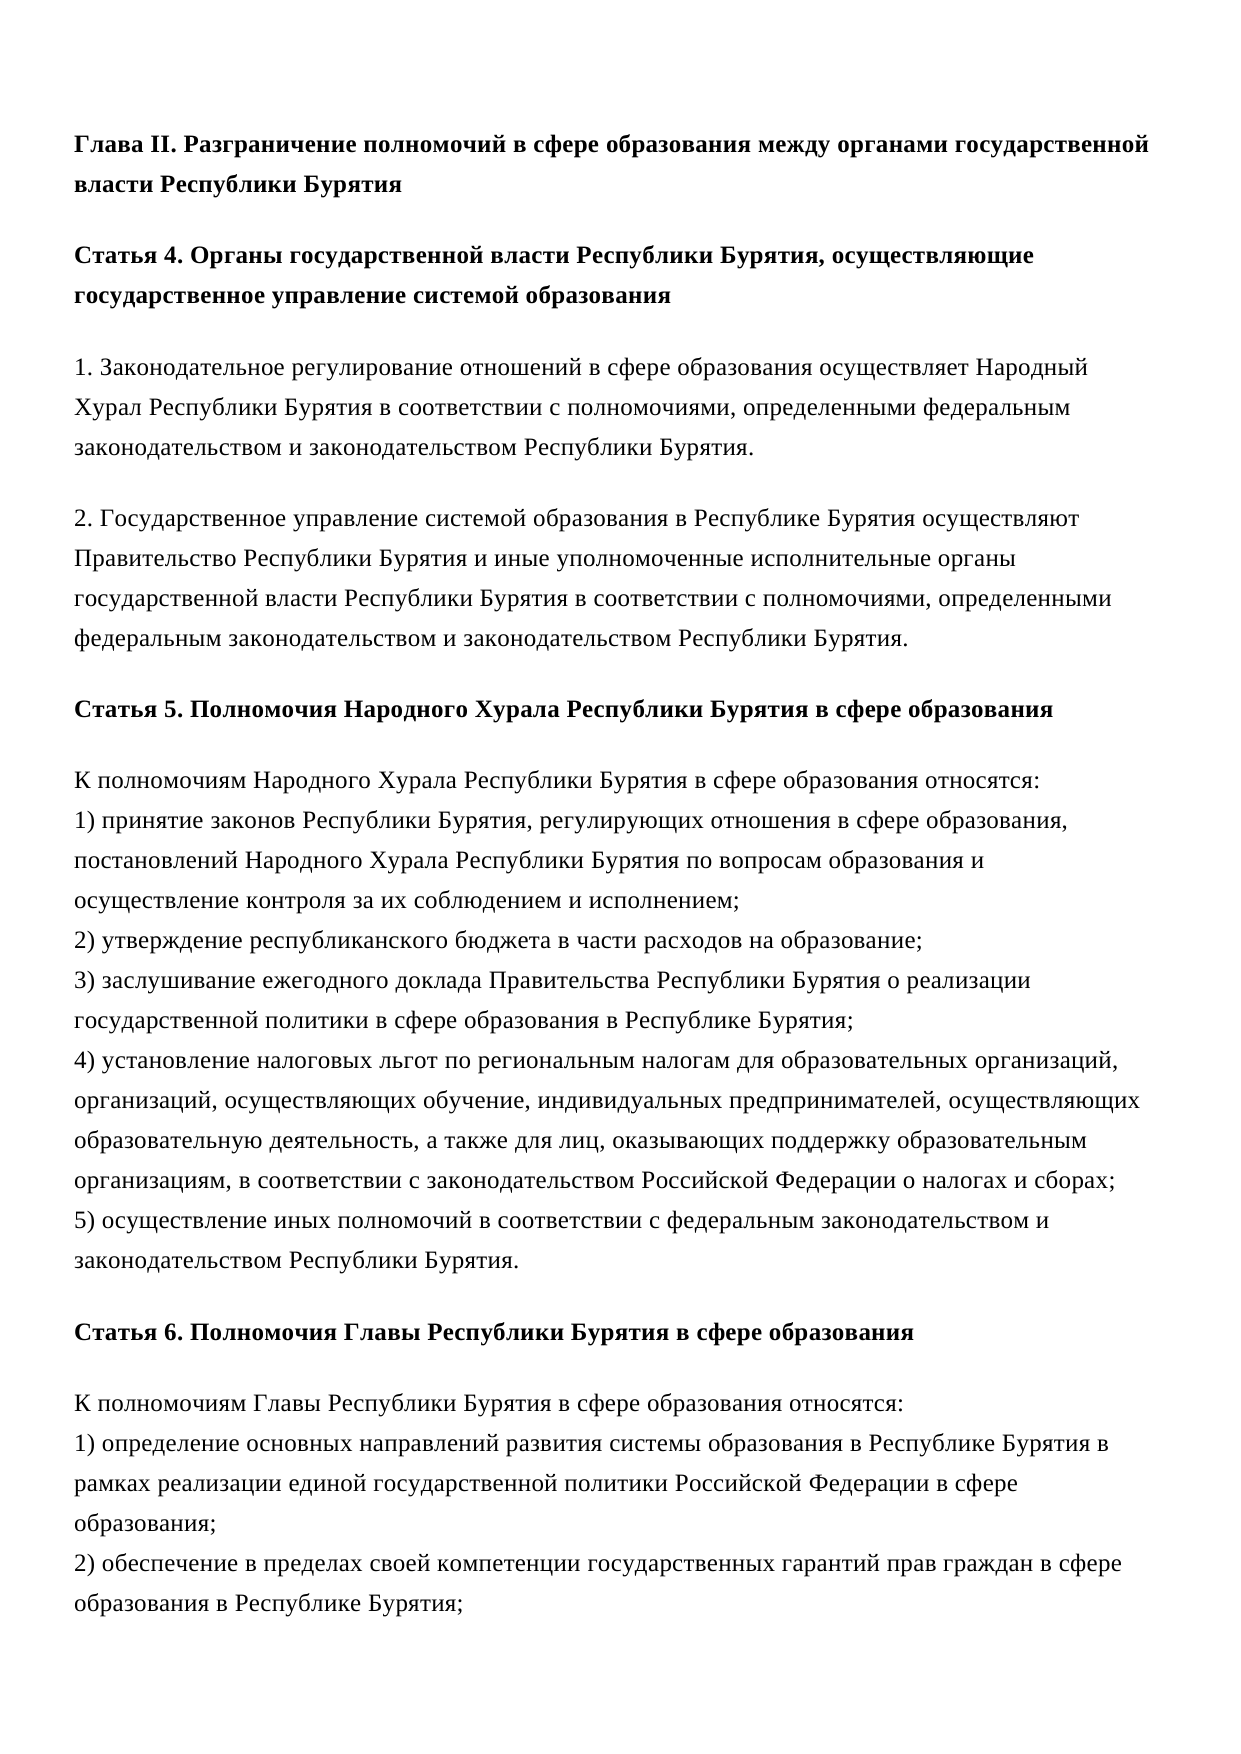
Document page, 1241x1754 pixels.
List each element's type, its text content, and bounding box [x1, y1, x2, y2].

text Статья 4. Органы государственной власти Республики Бурятия, осуществляющие государственное управление системой образования [74, 229, 1152, 309]
text Статья 6. Полномочия Главы Республики Бурятия в сфере образования [74, 1306, 1152, 1346]
text 1. Законодательное регулирование отношений в сфере образования осуществляет Народный Хурал Республики Бурятия в соответствии с полномочиями, определенными федеральным законодательством и законодательством Республики Бурятия. [74, 341, 1152, 461]
text 2. Государственное управление системой образования в Республике Бурятия осуществляют Правительство Республики Бурятия и иные уполномоченные исполнительные органы государственной власти Республики Бурятия в соответствии с полномочиями, определенными федеральным законодательством и законодательством Республики Бурятия. [74, 492, 1152, 652]
text Глава II. Разграничение полномочий в сфере образования между органами государственной власти Республики Бурятия [74, 118, 1152, 198]
text К полномочиям Народного Хурала Республики Бурятия в сфере образования относятся: 1) принятие законов Республики Бурятия, регулирующих отношения в сфере образования, постановлений Народного Хурала Республики Бурятия по вопросам образования и осуществление контроля за их соблюдением и исполнением; 2) утверждение республиканского бюджета в части расходов на образование; 3) заслушивание ежегодного доклада Правительства Республики Бурятия о реализации государственной политики в сфере образования в Республике Бурятия; 4) установление налоговых льгот по региональным налогам для образовательных организаций, организаций, осуществляющих обучение, индивидуальных предпринимателей, осуществляющих образовательную деятельность, а также для лиц, оказывающих поддержку образовательным организациям, в соответствии с законодательством Российской Федерации о налогах и сборах; 5) осуществление иных полномочий в соответствии с федеральным законодательством и законодательством Республики Бурятия. [74, 754, 1152, 1274]
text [74, 1377, 1152, 1617]
text Статья 5. Полномочия Народного Хурала Республики Бурятия в сфере образования [74, 683, 1152, 723]
